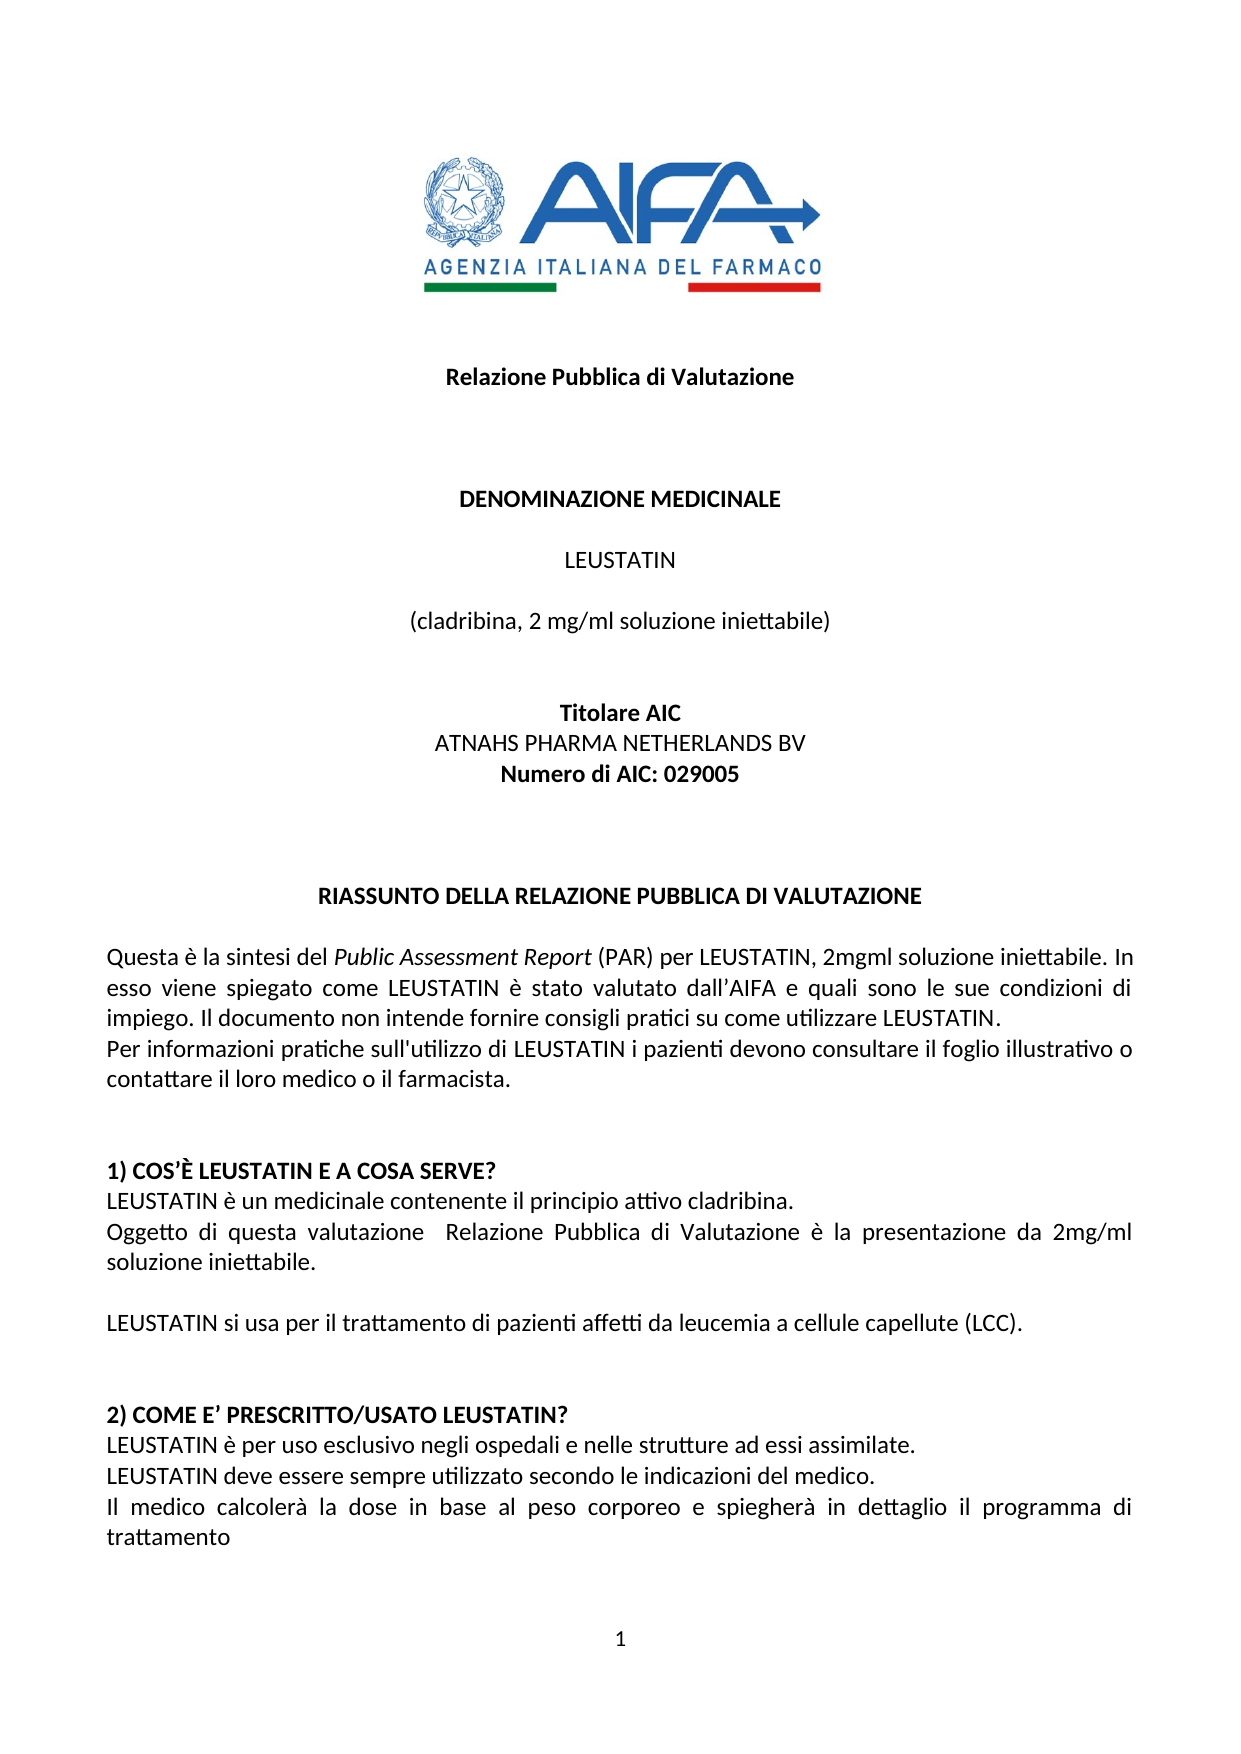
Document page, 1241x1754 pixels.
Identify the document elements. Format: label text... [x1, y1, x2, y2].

text Il medico calcolerà la dose in base al peso corporeo e spiegherà in dettaglio il programma di trattamento [106, 1491, 1134, 1552]
text 1) COS’È LEUSTATIN E A COSA SERVE? [106, 1155, 1134, 1185]
text (cladribina, 2 mg/ml soluzione iniettabile) [106, 606, 1134, 636]
text LEUSTATIN è per uso esclusivo negli ospedali e nelle strutture ad essi assimilate. [106, 1429, 1134, 1460]
text LEUSTATIN si usa per il trattamento di pazienti affetti da leucemia a cellule capellute (LCC). [106, 1307, 1134, 1338]
picture [414, 147, 830, 302]
text Questa è la sintesi del Public Assessment Report (PAR) per LEUSTATIN, 2mgml soluzione iniettabile. In esso viene spiegato come LEUSTATIN è stato valutato dall’AIFA e quali sono le sue condizioni di impiego. Il documento non intende fornire consigli pratici su come utilizzare LEUSTATIN. [106, 941, 1134, 1033]
text Numero di AIC: 029005 [106, 758, 1134, 789]
text LEUSTATIN è un medicinale contenente il principio attivo cladribina. [106, 1185, 1134, 1216]
text Oggetto di questa valutazione Relazione Pubblica di Valutazione è la presentazione da 2mg/ml soluzione iniettabile. [106, 1216, 1134, 1277]
text DENOMINAZIONE MEDICINALE [106, 483, 1134, 514]
text Per informazioni pratiche sull'utilizzo di LEUSTATIN i pazienti devono consultare il foglio illustrativo o contattare il loro medico o il farmacista. [106, 1033, 1134, 1094]
text 2) COME E’ PRESCRITTO/USATO LEUSTATIN? [106, 1399, 1134, 1429]
text Relazione Pubblica di Valutazione [106, 361, 1134, 392]
text LEUSTATIN deve essere sempre utilizzato secondo le indicazioni del medico. [106, 1460, 1134, 1491]
text LEUSTATIN [106, 544, 1134, 575]
text RIASSUNTO DELLA RELAZIONE PUBBLICA DI VALUTAZIONE [106, 880, 1134, 911]
text Titolare AIC [106, 697, 1134, 728]
text ATNAHS PHARMA NETHERLANDS BV [106, 728, 1134, 758]
